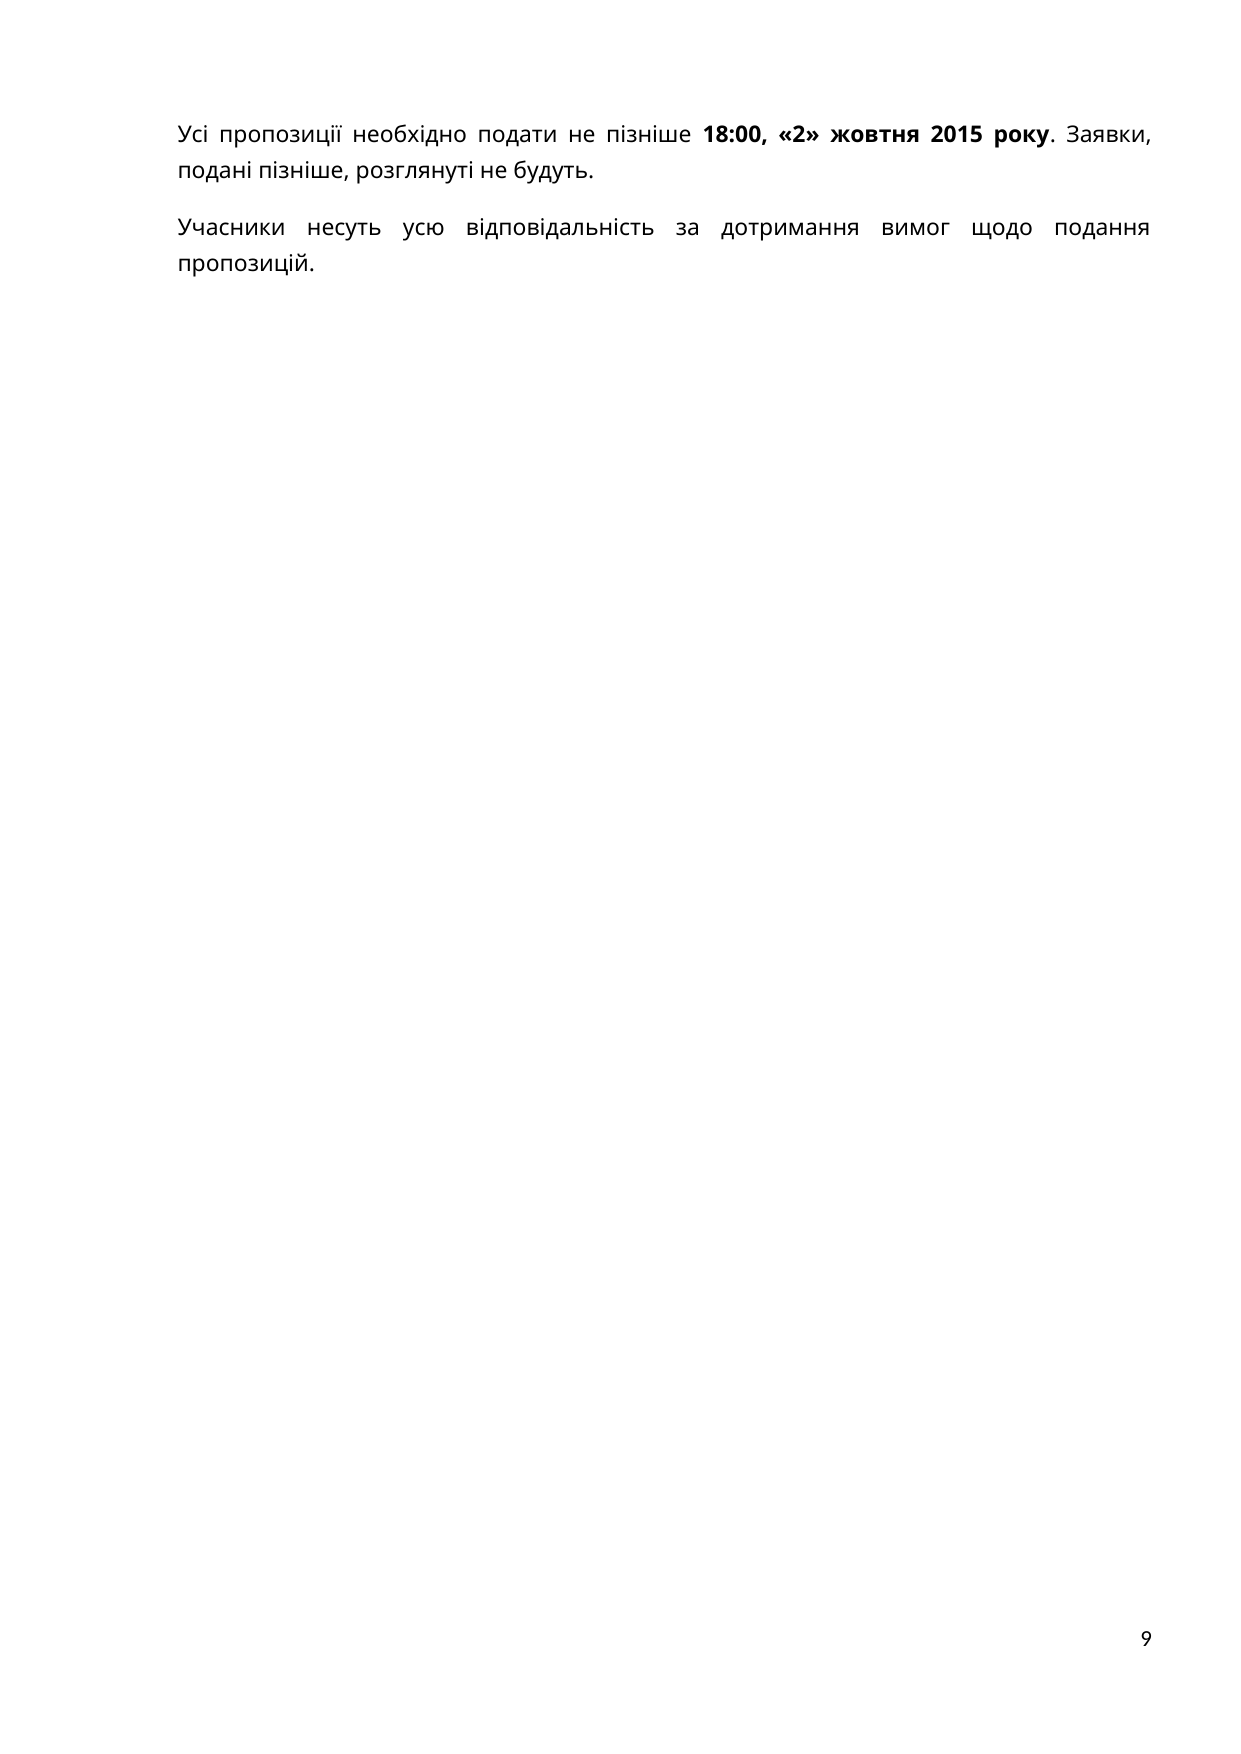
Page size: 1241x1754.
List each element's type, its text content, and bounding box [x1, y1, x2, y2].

text Учасники несуть усю відповідальність за дотримання вимог щодо подання пропозицій. [177, 211, 1152, 278]
text Усі пропозиції необхідно подати не пізніше 18:00, «2» жовтня 2015 року. Заявки, подані пізніше, розглянуті не будуть. [177, 118, 1152, 185]
